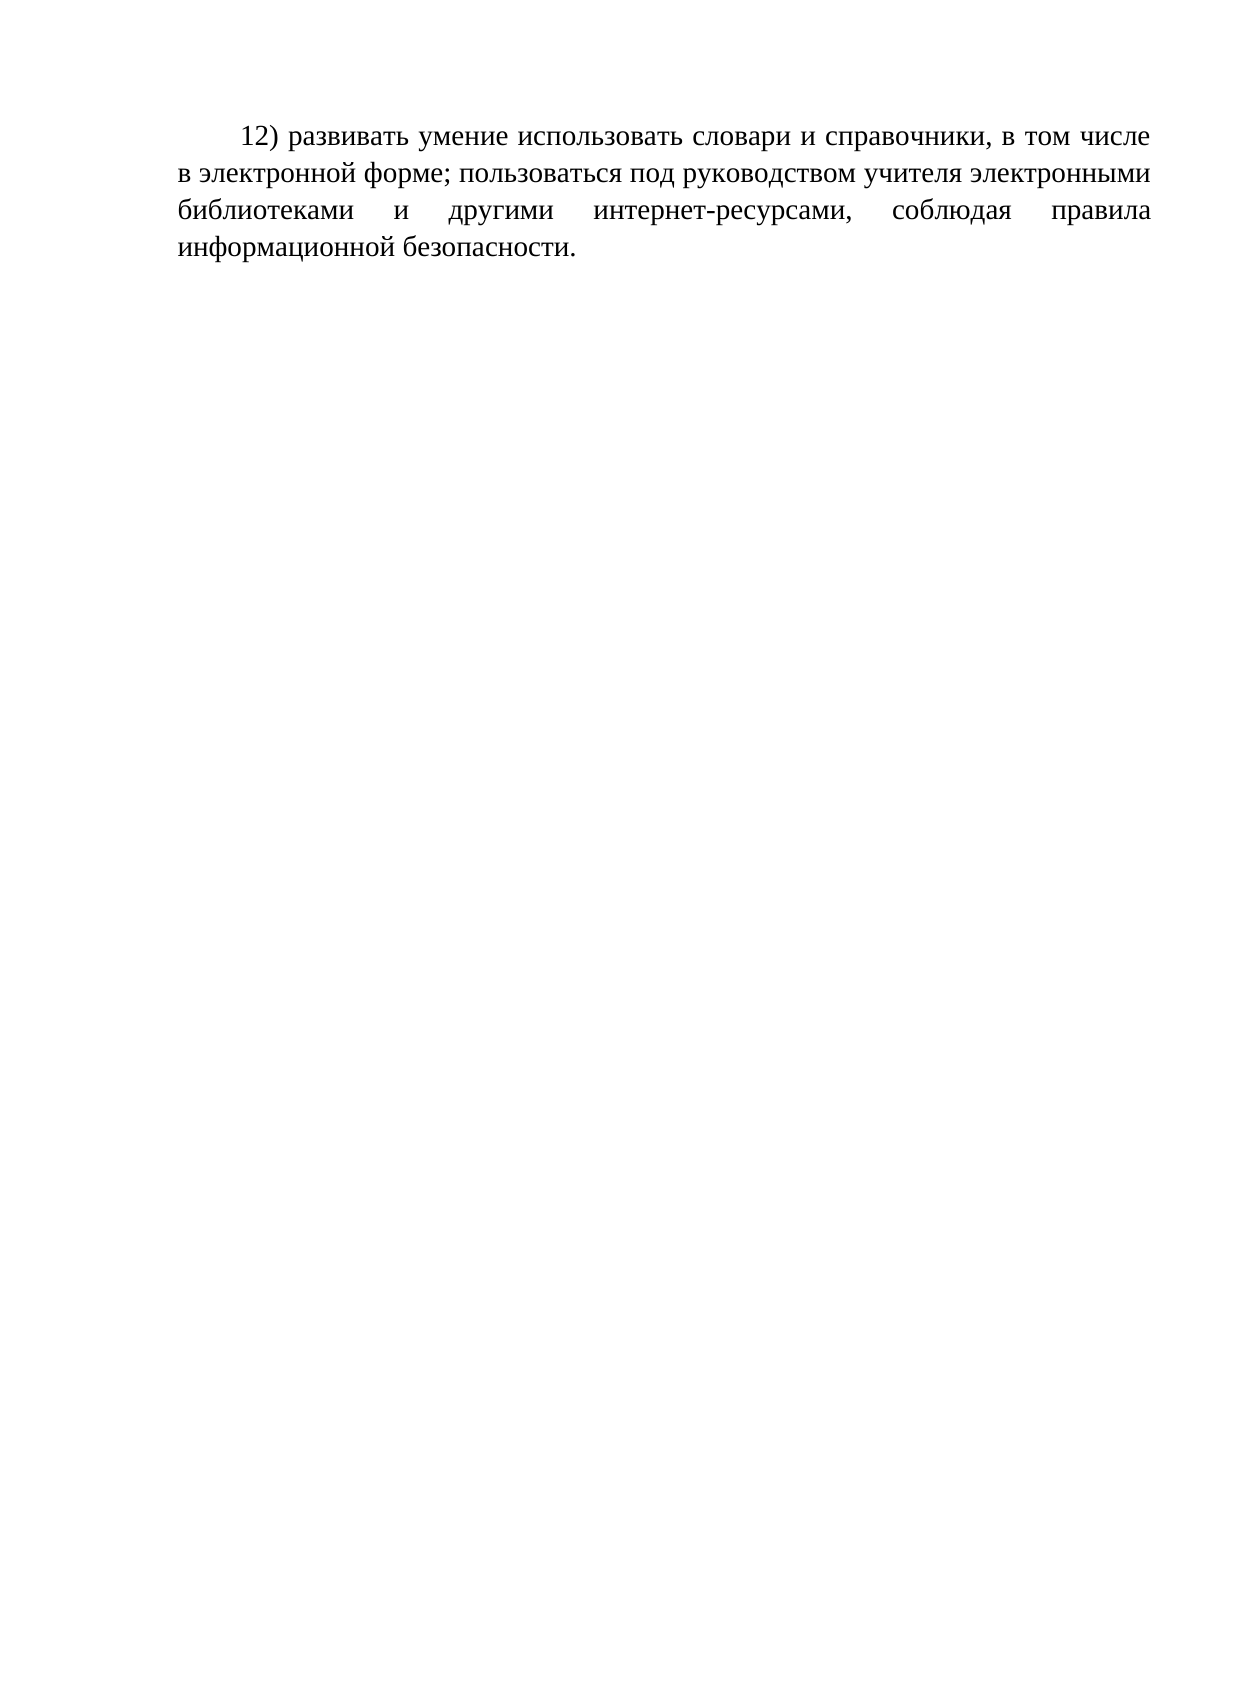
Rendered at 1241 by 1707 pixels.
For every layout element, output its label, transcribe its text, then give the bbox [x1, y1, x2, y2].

text 12) развивать умение использовать словари и справочники, в том числе в электронной форме; пользоваться под руководством учителя электронными библиотеками и другими интернет-ресурсами, соблюдая правила информационной безопасности. [177, 118, 1152, 262]
